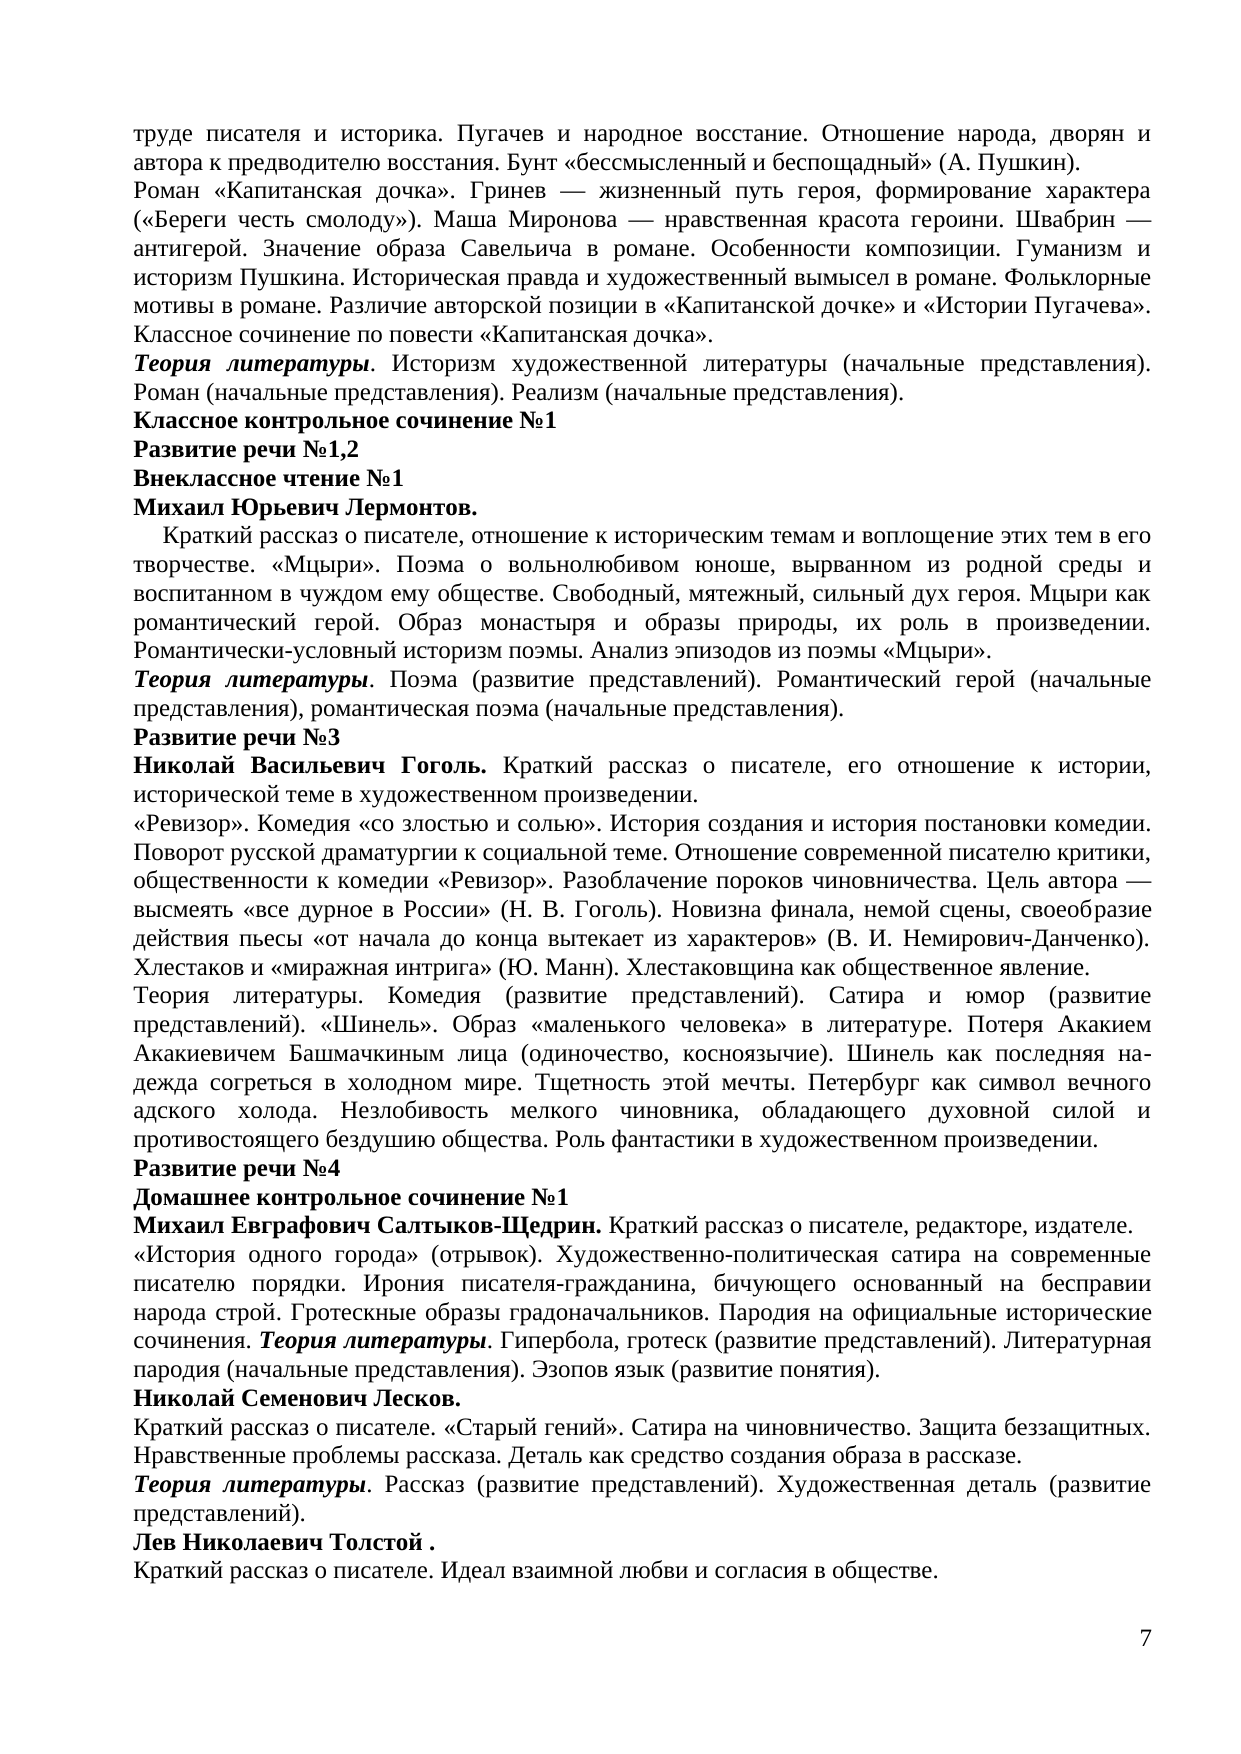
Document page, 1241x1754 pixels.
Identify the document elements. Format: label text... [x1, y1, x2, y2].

text Развитие речи №3 [133, 722, 1152, 751]
text Домашнее контрольное сочинение №1 [133, 1182, 1152, 1211]
text Лев Николаевич Толстой . [133, 1527, 1152, 1556]
text Роман «Капитанская дочка». Гринев — жизненный путь героя, формирование характера («Береги честь смолоду»). Маша Миронова — нравственная красота героини. Швабрин — антигерой. Значение образа Савельича в романе. Особенности композиции. Гуманизм и историзм Пушкина. Историческая правда и художественный вымысел в романе. Фольклорные мотивы в романе. Различие авторской позиции в «Капитанской дочке» и «Истории Пугачева». Классное сочинение по повести «Капитанская дочка». [133, 176, 1152, 348]
text Теория литературы. Комедия (развитие представлений). Сатира и юмор (развитие представлений). «Шинель». Образ «маленького человека» в литературе. Потеря Акакием Акакиевичем Башмачкиным лица (одиночество, косноязычие). Шинель как последняя надежда согреться в холодном мире. Тщетность этой мечты. Петербург как символ вечного адского холода. Незлобивость мелкого чиновника, обладающего духовной силой и противостоящего бездушию общества. Роль фантастики в художественном произведении. [133, 981, 1152, 1153]
text Краткий рассказ о писателе. «Старый гений». Сатира на чиновничество. Защита беззащитных. Нравственные проблемы рассказа. Деталь как средство создания образа в рассказе. [133, 1412, 1152, 1469]
text «Ревизор». Комедия «со злостью и солью». История создания и история постановки комедии. Поворот русской драматургии к социальной теме. Отношение современной писателю критики, общественности к комедии «Ревизор». Разоблачение пороков чиновничества. Цель автора — высмеять «все дурное в России» (Н. В. Гоголь). Новизна финала, немой сцены, своеобразие действия пьесы «от начала до конца вытекает из характеров» (В. И. Немирович-Данченко). Хлестаков и «миражная интрига» (Ю. Манн). Хлестаковщина как общественное явление. [133, 808, 1152, 981]
text Михаил Юрьевич Лермонтов. [133, 492, 1152, 521]
text Краткий рассказ о писателе, отношение к историческим темам и воплощение этих тем в его творчестве. «Мцыри». Поэма о вольнолюбивом юноше, вырванном из родной среды и воспитанном в чуждом ему обществе. Свободный, мятежный, сильный дух героя. Мцыри как романтический герой. Образ монастыря и образы природы, их роль в произведении. Романтически-условный историзм поэмы. Анализ эпизодов из поэмы «Мцыри». [133, 521, 1152, 664]
text «История одного города» (отрывок). Художественно-политическая сатира на современные писателю порядки. Ирония писателя-гражданина, бичующего основанный на бесправии народа строй. Гротескные образы градоначальников. Пародия на официальные исторические сочинения. Теория литературы. Гипербола, гротеск (развитие представлений). Литературная пародия (начальные представления). Эзопов язык (развитие понятия). [133, 1239, 1152, 1383]
text Развитие речи №1,2 [133, 434, 1152, 463]
text Теория литературы. Рассказ (развитие представлений). Художественная деталь (развитие представлений). [133, 1469, 1152, 1527]
text Краткий рассказ о писателе. Идеал взаимной любви и согласия в обществе. [133, 1556, 1152, 1584]
text Внеклассное чтение №1 [133, 463, 1152, 492]
text Теория литературы. Поэма (развитие представлений). Романтический герой (начальные представления), романтическая поэма (начальные представления). [133, 664, 1152, 722]
text Михаил Евграфович Салтыков-Щедрин. Краткий рассказ о писателе, редакторе, издателе. [133, 1211, 1152, 1239]
text Николай Семенович Лесков. [133, 1383, 1152, 1412]
text Развитие речи №4 [133, 1153, 1152, 1182]
text Классное контрольное сочинение №1 [133, 406, 1152, 434]
text Теория литературы. Историзм художественной литературы (начальные представления). Роман (начальные представления). Реализм (начальные представления). [133, 348, 1152, 406]
text Николай Васильевич Гоголь. Краткий рассказ о писателе, его отношение к истории, исторической теме в художественном произведении. [133, 751, 1152, 808]
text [133, 118, 1152, 176]
